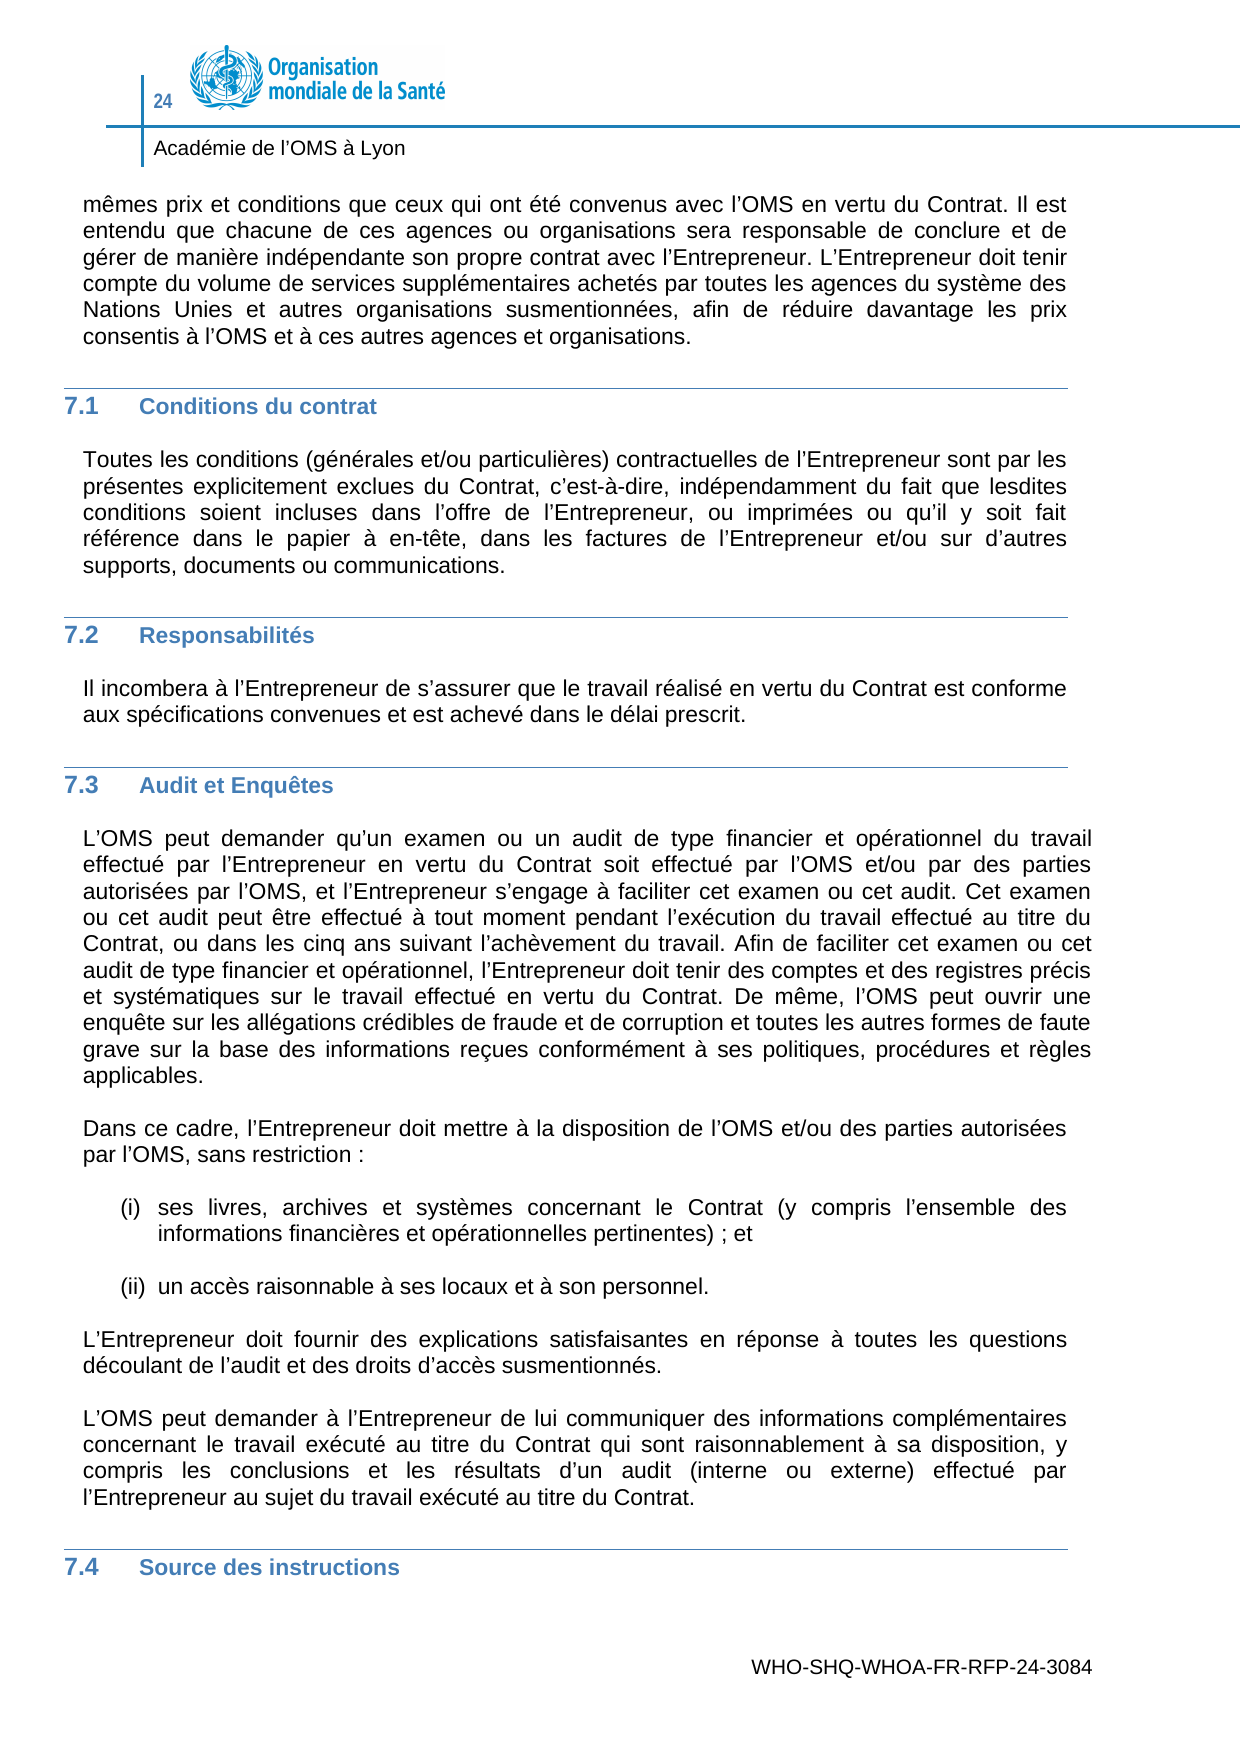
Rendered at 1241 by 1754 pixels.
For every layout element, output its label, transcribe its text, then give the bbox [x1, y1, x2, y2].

list Responsabilités [64, 618, 1068, 649]
list ses livres, archives et systèmes concernant le Contrat (y compris l’ensemble des informations financières et opérationnelles pertinentes) ; et [120, 1194, 1068, 1247]
list Conditions du contrat [64, 389, 1068, 420]
list Audit et Enquêtes [64, 768, 1068, 798]
text Toutes les conditions (générales et/ou particulières) contractuelles de l’Entrepreneur sont par les présentes explicitement exclues du Contrat, c’est-à-dire, indépendamment du fait que lesdites conditions soient incluses dans l’offre de l’Entrepreneur, ou imprimées ou qu’il y soit fait référence dans le papier à en-tête, dans les factures de l’Entrepreneur et/ou sur d’autres supports, documents ou communications. [83, 446, 1068, 578]
text Il incombera à l’Entrepreneur de s’assurer que le travail réalisé en vertu du Contrat est conforme aux spécifications convenues et est achevé dans le délai prescrit. [83, 675, 1068, 728]
text L’OMS peut demander à l’Entrepreneur de lui communiquer des informations complémentaires concernant le travail exécuté au titre du Contrat qui sont raisonnablement à sa disposition, y compris les conclusions et les résultats d’un audit (interne ou externe) effectué par l’Entrepreneur au sujet du travail exécuté au titre du Contrat. [83, 1405, 1068, 1510]
text L’OMS peut demander qu’un examen ou un audit de type financier et opérationnel du travail effectué par l’Entrepreneur en vertu du Contrat soit effectué par l’OMS et/ou par des parties autorisées par l’OMS, et l’Entrepreneur s’engage à faciliter cet examen ou cet audit. Cet examen ou cet audit peut être effectué à tout moment pendant l’exécution du travail effectué au titre du Contrat, ou dans les cinq ans suivant l’achèvement du travail. Afin de faciliter cet examen ou cet audit de type financier et opérationnel, l’Entrepreneur doit tenir des comptes et des registres précis et systématiques sur le travail effectué en vertu du Contrat. De même, l’OMS peut ouvrir une enquête sur les allégations crédibles de fraude et de corruption et toutes les autres formes de faute grave sur la base des informations reçues conformément à ses politiques, procédures et règles applicables. [83, 825, 1092, 1088]
text L’Entrepreneur doit fournir des explications satisfaisantes en réponse à toutes les questions découlant de l’audit et des droits d’accès susmentionnés. [83, 1326, 1068, 1378]
list Source des instructions [64, 1550, 1068, 1581]
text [83, 191, 1068, 349]
picture [190, 45, 445, 110]
text Dans ce cadre, l’Entrepreneur doit mettre à la disposition de l’OMS et/ou des parties autorisées par l’OMS, sans restriction : [83, 1115, 1068, 1167]
list un accès raisonnable à ses locaux et à son personnel. [120, 1273, 1068, 1299]
picture [220, 106, 233, 110]
picture [190, 85, 219, 110]
